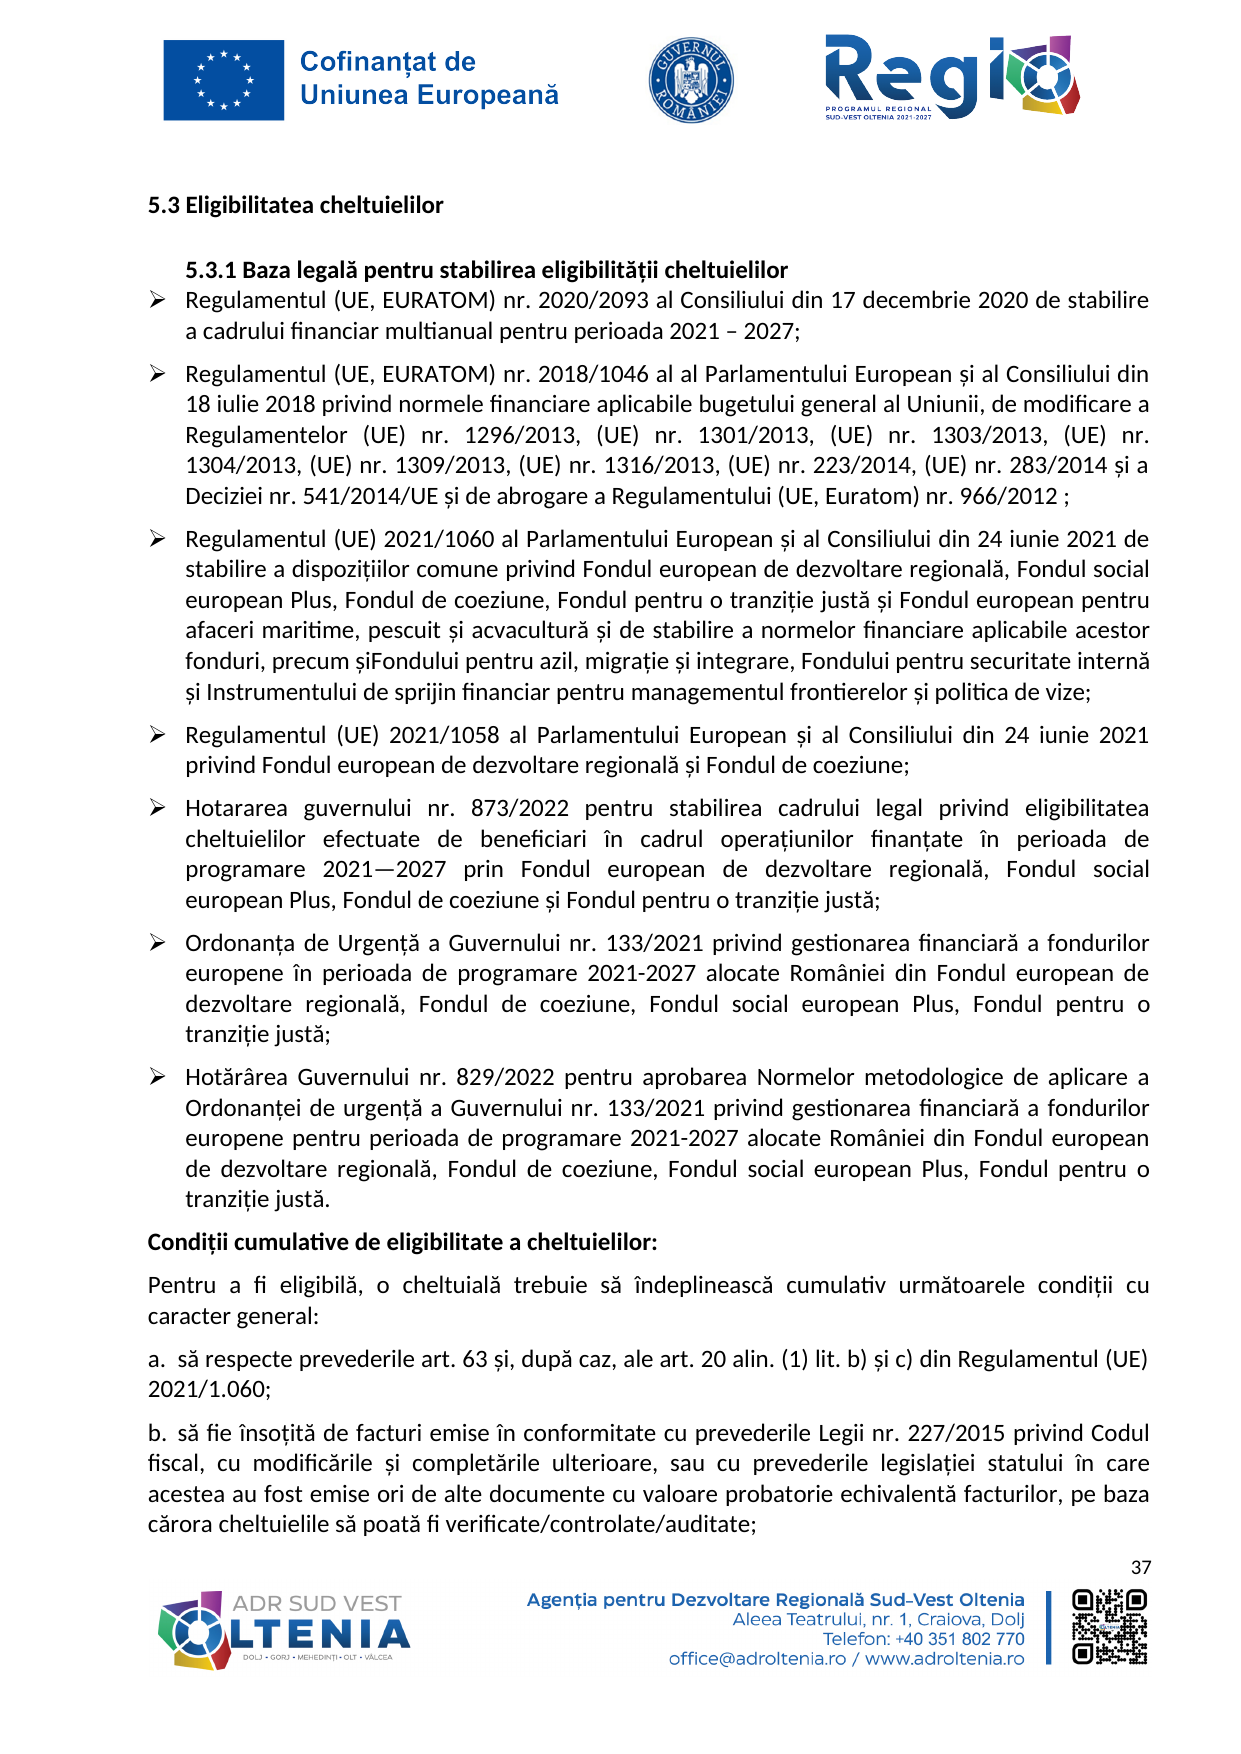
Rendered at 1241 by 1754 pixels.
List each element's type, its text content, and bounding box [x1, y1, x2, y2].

list să fie însoțită de facturi emise în conformitate cu prevederile Legii nr. 227/2015 privind Codul fiscal, cu modificările și completările ulterioare, sau cu prevederile legislației statului în care acestea au fost emise ori de alte documente cu valoare probatorie echivalentă facturilor, pe baza cărora cheltuielile să poată fi verificate/controlate/auditate; [148, 1417, 1152, 1539]
list Regulamentul (UE, EURATOM) nr. 2020/2093 al Consiliului din 17 decembrie 2020 de stabilire a cadrului financiar multianual pentru perioada 2021 – 2027; [148, 284, 1152, 346]
picture [148, 1579, 1152, 1677]
text Pentru a fi eligibilă, o cheltuială trebuie să îndeplinească cumulativ următoarele condiții cu caracter general: [148, 1269, 1152, 1331]
subtitle 5.3 Eligibilitatea cheltuielilor [148, 189, 1152, 219]
text Condiții cumulative de eligibilitate a cheltuielilor: [148, 1227, 1152, 1257]
subtitle 5.3.1 Baza legală pentru stabilirea eligibilității cheltuielilor [185, 254, 1152, 284]
picture [645, 35, 739, 125]
list Hotararea guvernului nr. 873/2022 pentru stabilirea cadrului legal privind eligibilitatea cheltuielilor efectuate de beneficiari în cadrul operațiunilor finanțate în perioada de programare 2021—2027 prin Fondul european de dezvoltare regională, Fondul social european Plus, Fondul de coeziune și Fondul pentru o tranziție justă; [148, 792, 1152, 914]
list Hotărârea Guvernului nr. 829/2022 pentru aprobarea Normelor metodologice de aplicare a Ordonanței de urgență a Guvernului nr. 133/2021 privind gestionarea financiară a fondurilor europene pentru perioada de programare 2021-2027 alocate României din Fondul european de dezvoltare regională, Fondul de coeziune, Fondul social european Plus, Fondul pentru o tranziție justă. [148, 1061, 1152, 1214]
list să respecte prevederile art. 63 și, după caz, ale art. 20 alin. (1) lit. b) și c) din Regulamentul (UE) 2021/1.060; [148, 1343, 1152, 1404]
list Ordonanța de Urgență a Guvernului nr. 133/2021 privind gestionarea financiară a fondurilor europene în perioada de programare 2021-2027 alocate României din Fondul european de dezvoltare regională, Fondul de coeziune, Fondul social european Plus, Fondul pentru o tranziție justă; [148, 927, 1152, 1049]
list Regulamentul (UE) 2021/1060 al Parlamentului European și al Consiliului din 24 iunie 2021 de stabilire a dispozițiilor comune privind Fondul european de dezvoltare regională, Fondul social european Plus, Fondul de coeziune, Fondul pentru o tranziție justă și Fondul european pentru afaceri maritime, pescuit și acvacultură și de stabilire a normelor financiare aplicabile acestor fonduri, precum șiFondului pentru azil, migrație și integrare, Fondului pentru securitate internă și Instrumentului de sprijin financiar pentru managementul frontierelor și politica de vize; [148, 523, 1152, 706]
picture [158, 35, 561, 124]
picture [823, 33, 1082, 122]
list Regulamentul (UE, EURATOM) nr. 2018/1046 al al Parlamentului European și al Consiliului din 18 iulie 2018 privind normele financiare aplicabile bugetului general al Uniunii, de modificare a Regulamentelor (UE) nr. 1296/2013, (UE) nr. 1301/2013, (UE) nr. 1303/2013, (UE) nr. 1304/2013, (UE) nr. 1309/2013, (UE) nr. 1316/2013, (UE) nr. 223/2014, (UE) nr. 283/2014 și a Deciziei nr. 541/2014/UE și de abrogare a Regulamentului (UE, Euratom) nr. 966/2012 ; [148, 358, 1152, 511]
list Regulamentul (UE) 2021/1058 al Parlamentului European și al Consiliului din 24 iunie 2021 privind Fondul european de dezvoltare regională și Fondul de coeziune; [148, 719, 1152, 780]
